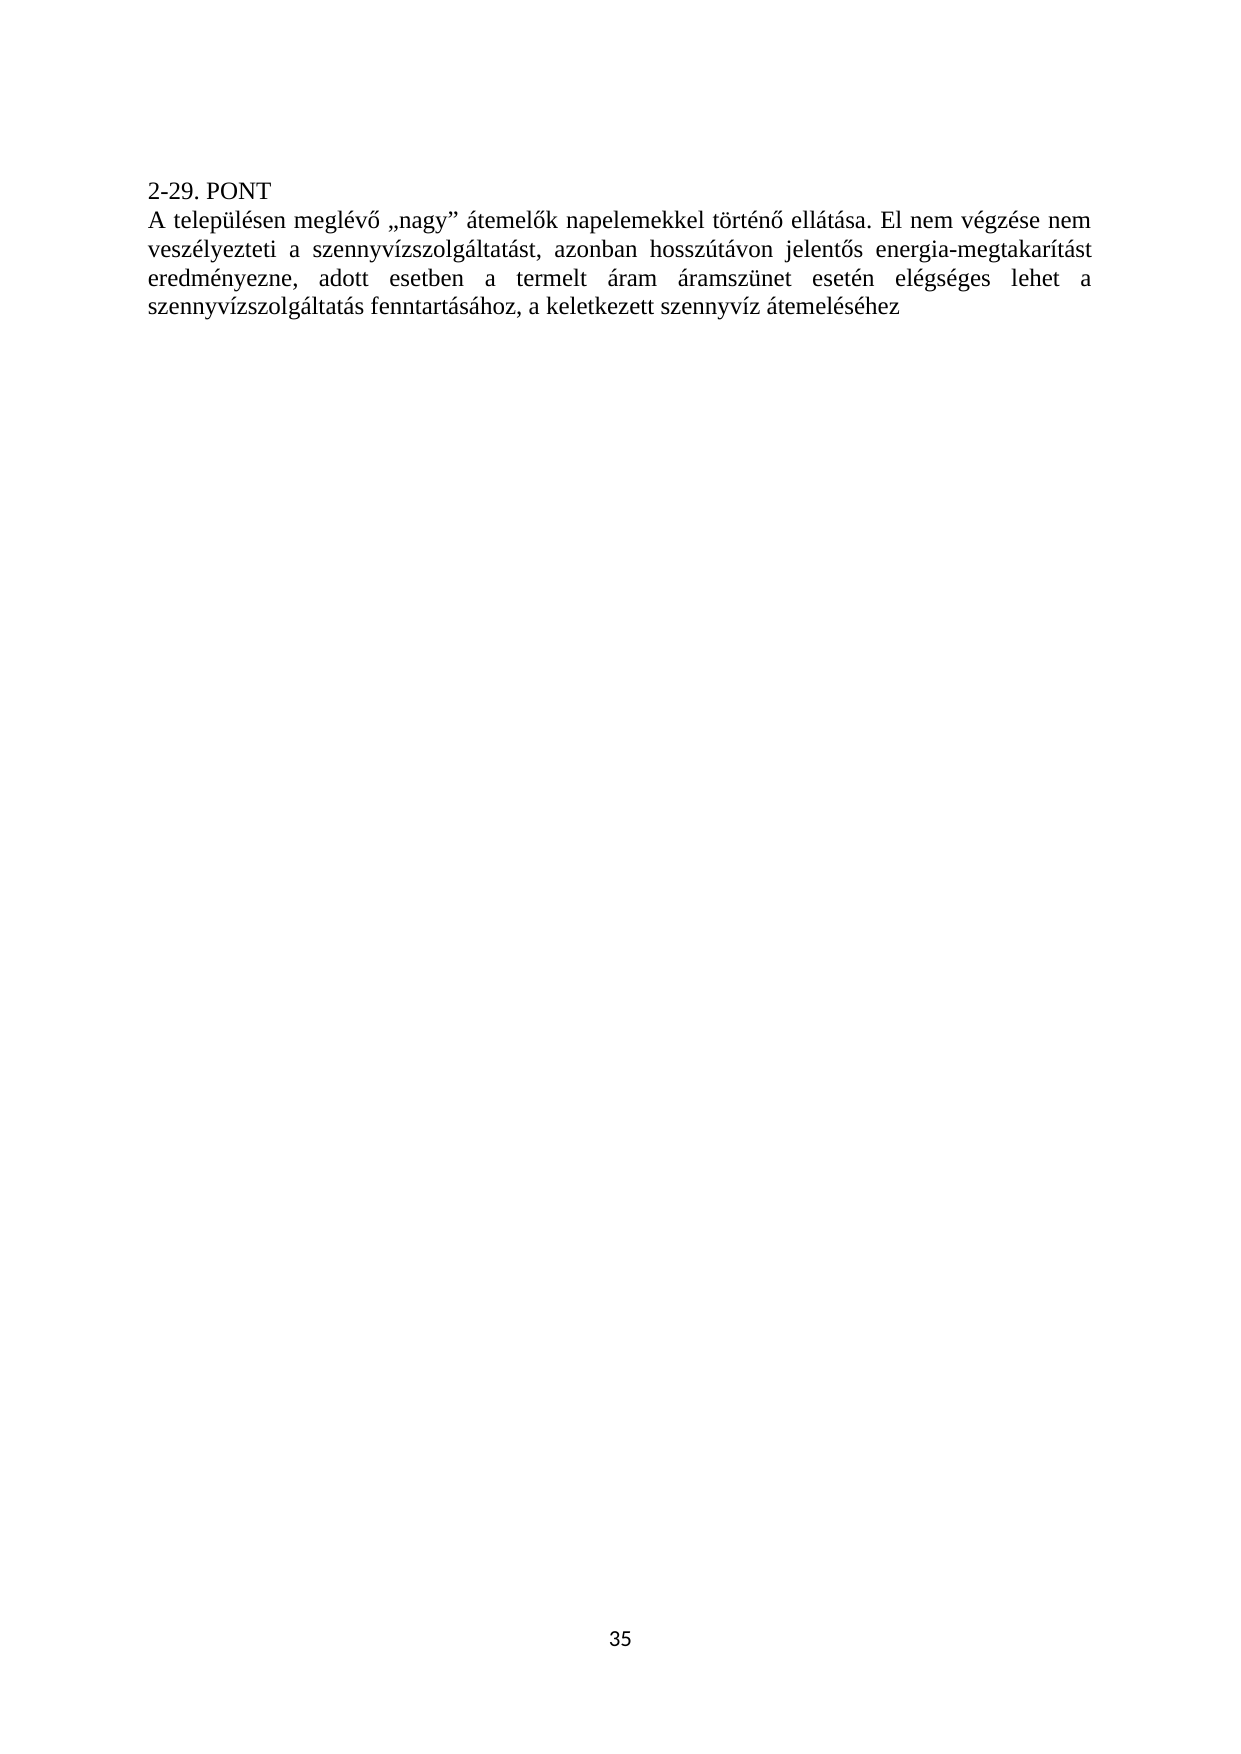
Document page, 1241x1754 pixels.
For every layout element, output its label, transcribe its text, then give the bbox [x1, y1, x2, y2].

text 2-29. pont [148, 176, 1093, 205]
